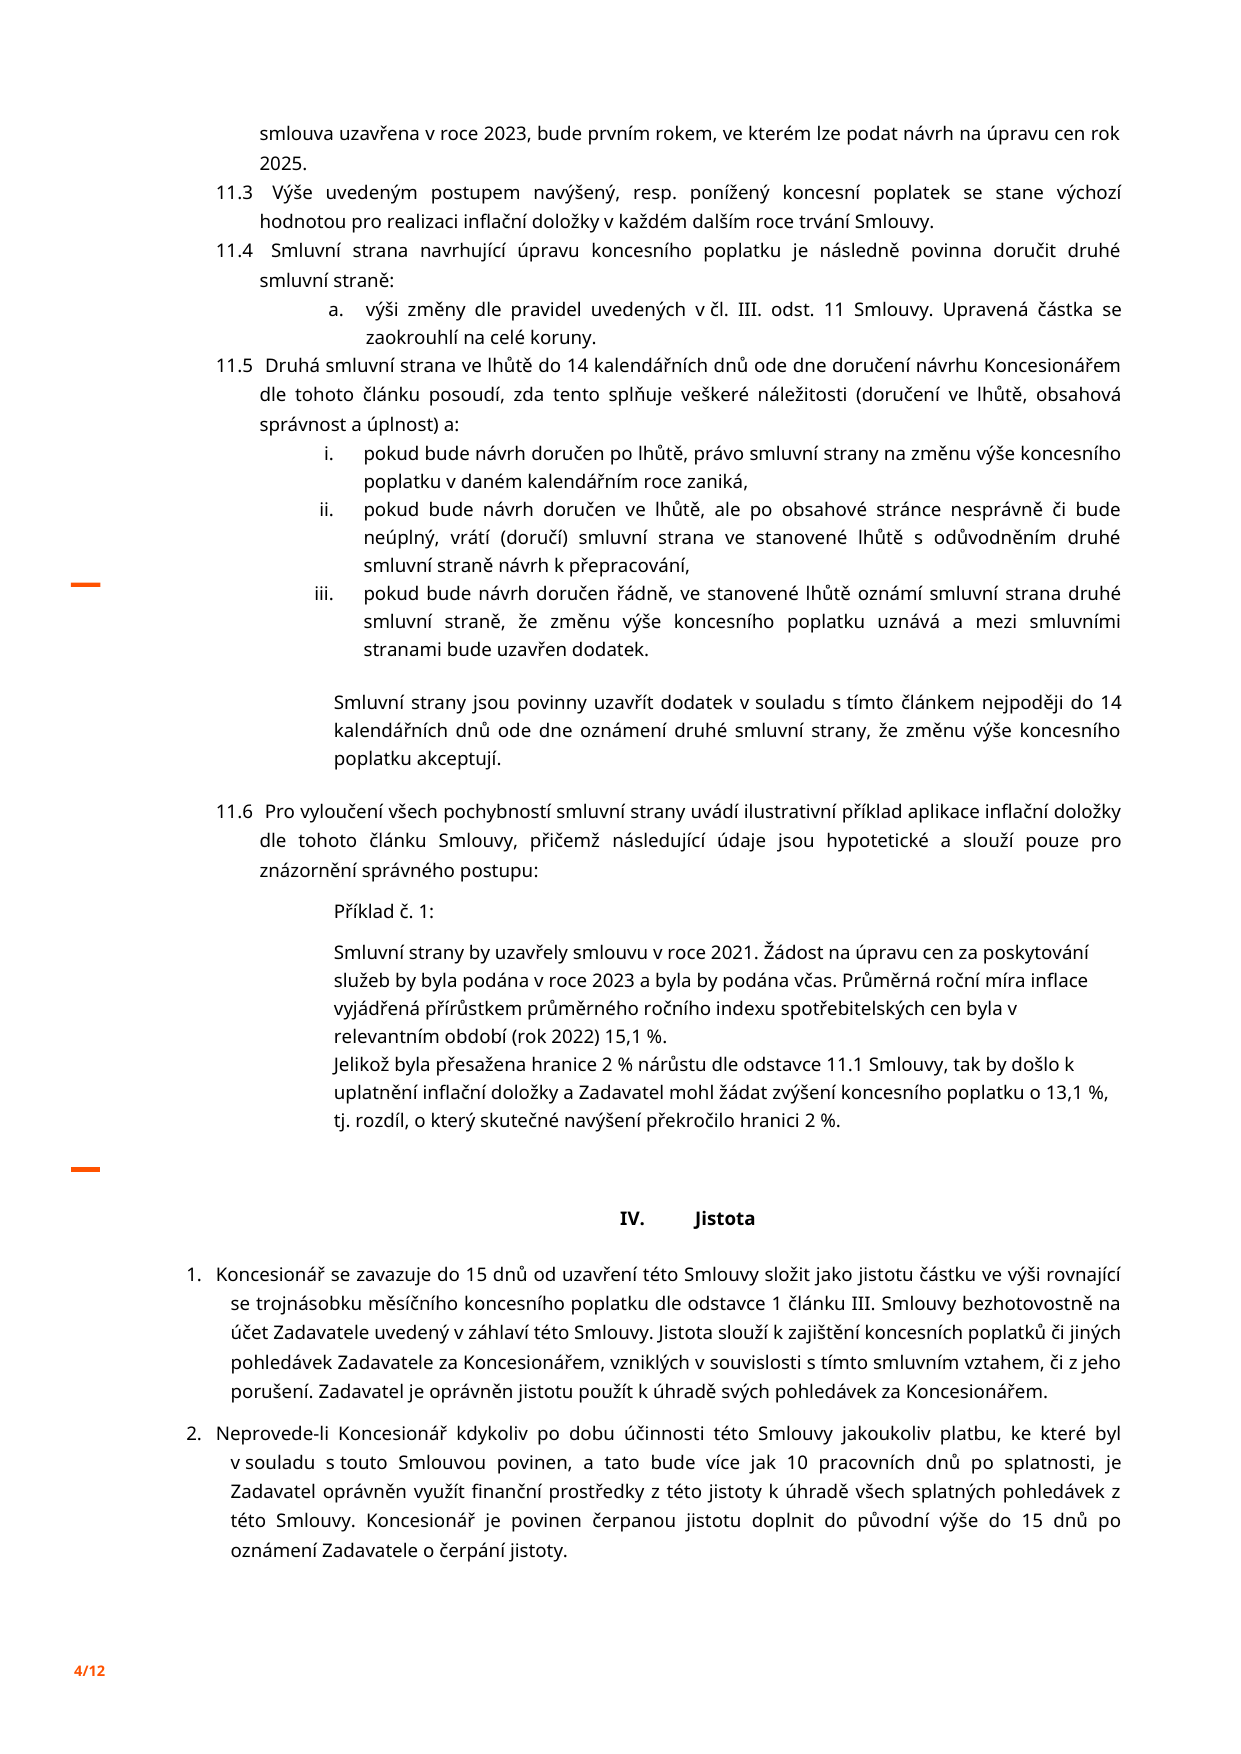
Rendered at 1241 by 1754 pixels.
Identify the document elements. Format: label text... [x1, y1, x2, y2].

list Druhá smluvní strana ve lhůtě do 14 kalendářních dnů ode dne doručení návrhu Koncesionářem dle tohoto článku posoudí, zda tento splňuje veškeré náležitosti (doručení ve lhůtě, obsahová správnost a úplnost) a: [216, 352, 1122, 436]
list Smluvní strana navrhující úpravu koncesního poplatku je následně povinna doručit druhé smluvní straně: [216, 238, 1122, 292]
list Pro vyloučení všech pochybností smluvní strany uvádí ilustrativní příklad aplikace inflační doložky dle tohoto článku Smlouvy, přičemž následující údaje jsou hypotetické a slouží pouze pro znázornění správného postupu: [216, 798, 1122, 882]
text Smluvní strany jsou povinny uzavřít dodatek v souladu s tímto článkem nejpoději do 14 kalendářních dnů ode dne oznámení druhé smluvní strany, že změnu výše koncesního poplatku akceptují. [334, 689, 1122, 771]
list pokud bude návrh doručen po lhůtě, právo smluvní strany na změnu výše koncesního poplatku v daném kalendářním roce zaniká, [334, 440, 1122, 494]
text Jelikož byla přesažena hranice 2 % nárůstu dle odstavce 11.1 Smlouvy, tak by došlo k uplatnění inflační doložky a Zadavatel mohl žádat zvýšení koncesního poplatku o 13,1 %, tj. rozdíl, o který skutečné navýšení překročilo hranici 2 %. [334, 1051, 1122, 1133]
text Příklad č. 1: [334, 899, 1122, 924]
list pokud bude návrh doručen ve lhůtě, ale po obsahové stránce nesprávně či bude neúplný, vrátí (doručí) smluvní strana ve stanovené lhůtě s odůvodněním druhé smluvní straně návrh k přepracování, [334, 496, 1122, 578]
list Neprovede-li Koncesionář kdykoliv po dobu účinnosti této Smlouvy jakoukoliv platbu, ke které byl v souladu s touto Smlouvou povinen, a tato bude více jak 10 pracovních dnů po splatnosti, je Zadavatel oprávněn využít finanční prostředky z této jistoty k úhradě všech splatných pohledávek z této Smlouvy. Koncesionář je povinen čerpanou jistotu doplnit do původní výše do 15 dnů po oznámení Zadavatele o čerpání jistoty. [186, 1420, 1122, 1563]
text Smluvní strany by uzavřely smlouvu v roce 2021. Žádost na úpravu cen za poskytování služeb by byla podána v roce 2023 a byla by podána včas. Průměrná roční míra inflace vyjádřená přírůstkem průměrného ročního indexu spotřebitelských cen byla v relevantním období (rok 2022) 15,1 %. [334, 939, 1122, 1049]
list Jistota [253, 1205, 1122, 1231]
list pokud bude návrh doručen řádně, ve stanovené lhůtě oznámí smluvní strana druhé smluvní straně, že změnu výše koncesního poplatku uznává a mezi smluvními stranami bude uzavřen dodatek. [334, 580, 1122, 662]
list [216, 121, 1122, 175]
list Koncesionář se zavazuje do 15 dnů od uzavření této Smlouvy složit jako jistotu částku ve výši rovnající se trojnásobku měsíčního koncesního poplatku dle odstavce 1 článku III. Smlouvy bezhotovostně na účet Zadavatele uvedený v záhlaví této Smlouvy. Jistota slouží k zajištění koncesních poplatků či jiných pohledávek Zadavatele za Koncesionářem, vzniklých v souvislosti s tímto smluvním vztahem, či z jeho porušení. Zadavatel je oprávněn jistotu použít k úhradě svých pohledávek za Koncesionářem. [186, 1261, 1122, 1404]
list Výše uvedeným postupem navýšený, resp. ponížený koncesní poplatek se stane výchozí hodnotou pro realizaci inflační doložky v každém dalším roce trvání Smlouvy. [216, 179, 1122, 234]
list výši změny dle pravidel uvedených v čl. III. odst. 11 Smlouvy. Upravená částka se zaokrouhlí na celé koruny. [328, 296, 1122, 350]
